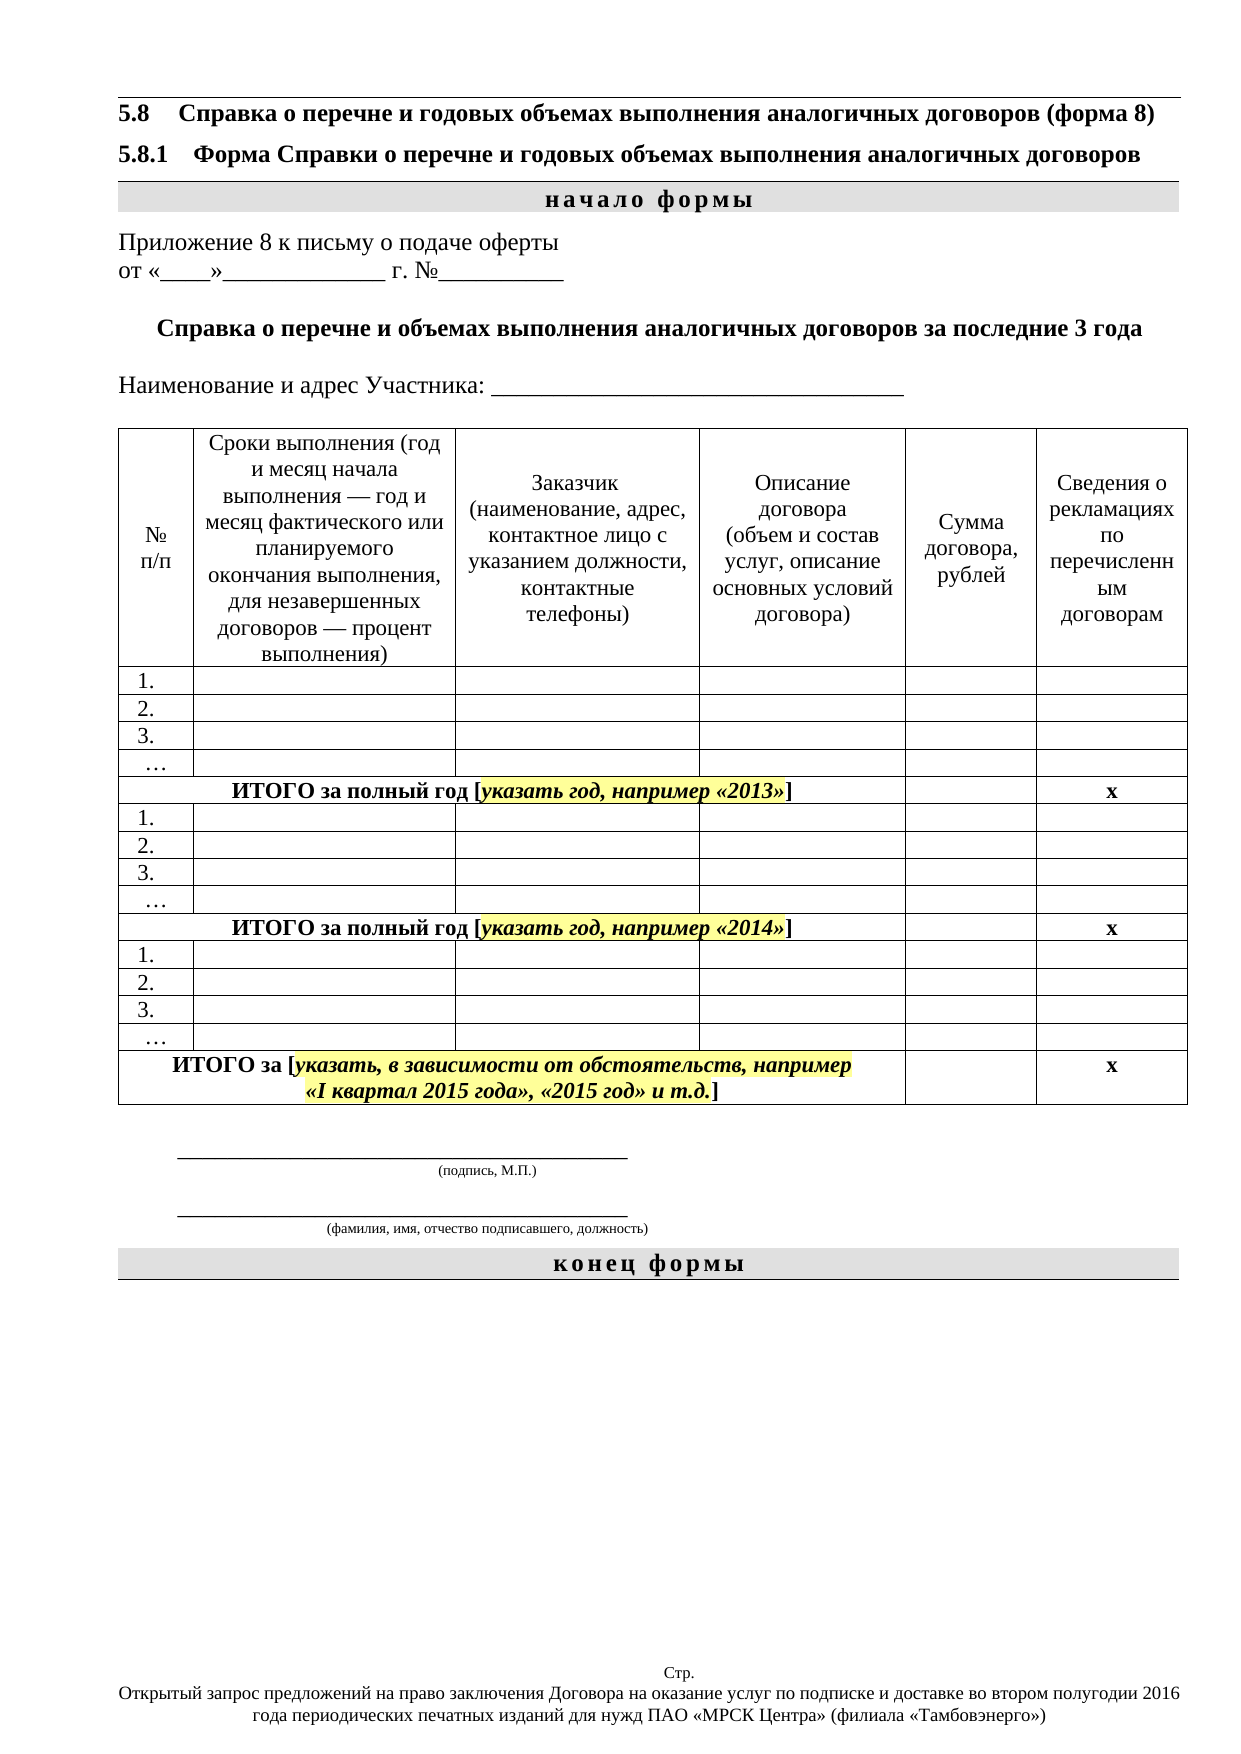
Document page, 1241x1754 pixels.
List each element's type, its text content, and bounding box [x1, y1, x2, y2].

table_header Заказчик (наименование, адрес, контактное лицо с указанием должности, контактные телефоны) [456, 429, 699, 666]
table_cell [456, 667, 699, 694]
table_cell [906, 996, 1036, 1022]
table_cell [456, 969, 699, 995]
table_cell ИТОГО за [указать, в зависимости от обстоятельств, например «I квартал 2015 года», «2015 год» и т.д.] [711, 1051, 905, 1103]
table_cell [194, 941, 455, 968]
table_cell ИТОГО за полный год [указать год, например «2014»] [119, 914, 481, 940]
table_header Описание договора (объем и состав услуг, описание основных условий договора) [700, 429, 905, 666]
table_cell [700, 695, 905, 721]
table_cell [194, 969, 455, 995]
table_cell [1037, 832, 1187, 858]
table_cell [1037, 804, 1187, 831]
table_cell [906, 667, 1036, 694]
table_cell [456, 695, 699, 721]
table_cell [1037, 859, 1187, 885]
text Наименование и адрес Участника: _________________________________ [118, 371, 1181, 399]
table_cell [906, 859, 1036, 885]
table_header Сведения о рекламациях по перечисленным договорам [1037, 429, 1187, 666]
table_cell [906, 914, 1036, 940]
table_cell [119, 969, 193, 995]
table_cell [456, 1024, 699, 1050]
table_cell [906, 832, 1036, 858]
table_cell [456, 832, 699, 858]
table_cell [700, 832, 905, 858]
table_cell [194, 996, 455, 1022]
table_cell [700, 996, 905, 1022]
table_cell ИТОГО за [указать, в зависимости от обстоятельств, например «I квартал 2015 года», «2015 год» и т.д.] [119, 1051, 305, 1103]
table_cell [194, 750, 455, 776]
table_cell [456, 859, 699, 885]
table_cell [700, 804, 905, 831]
text Справка о перечне и объемах выполнения аналогичных договоров за последние 3 года [118, 313, 1181, 342]
text ____________________________________ [118, 1133, 1181, 1162]
table_cell [906, 695, 1036, 721]
table_cell [456, 804, 699, 831]
table_cell [119, 832, 193, 858]
table_cell [456, 886, 699, 913]
table_cell [700, 886, 905, 913]
table_cell [700, 1024, 905, 1050]
table_cell х [1037, 914, 1187, 940]
table_cell [194, 859, 455, 885]
text ____________________________________ [118, 1191, 1181, 1219]
table_cell [700, 750, 905, 776]
table_cell [906, 941, 1036, 968]
table_cell [1037, 722, 1187, 748]
table_cell ИТОГО за полный год [указать год, например «2013»] [785, 777, 905, 803]
table_cell … [119, 1024, 193, 1050]
table_cell ИТОГО за полный год [указать год, например «2014»] [785, 914, 905, 940]
table_cell [194, 1024, 455, 1050]
table_cell [906, 777, 1036, 803]
table_cell [906, 886, 1036, 913]
text Приложение 8 к письму о подаче оферты от «____»_____________ г. №__________ [118, 227, 1181, 284]
subtitle Форма Справки о перечне и годовых объемах выполнения аналогичных договоров [118, 139, 1181, 168]
subtitle Справка о перечне и годовых объемах выполнения аналогичных договоров (форма 8) [118, 98, 1181, 127]
table_cell [119, 996, 193, 1022]
table_cell [119, 695, 193, 721]
table_cell [906, 804, 1036, 831]
table_cell [700, 969, 905, 995]
text (подпись, М.П.) [118, 1162, 797, 1191]
table_cell [119, 722, 193, 748]
table_header Сумма договора, рублей [906, 429, 1036, 666]
table_cell х [1037, 1051, 1187, 1103]
table_cell [194, 832, 455, 858]
table_cell [1037, 750, 1187, 776]
table_cell [194, 695, 455, 721]
table_cell [1037, 996, 1187, 1022]
table_cell [119, 859, 193, 885]
table_cell [194, 886, 455, 913]
table_cell … [119, 886, 193, 913]
table_cell [700, 859, 905, 885]
table_cell [456, 996, 699, 1022]
table_cell [194, 804, 455, 831]
table_header № п/п [119, 429, 193, 666]
table_cell [194, 667, 455, 694]
table_cell [906, 1024, 1036, 1050]
table_cell х [1037, 777, 1187, 803]
text (фамилия, имя, отчество подписавшего, должность) [118, 1219, 797, 1248]
table_cell ИТОГО за полный год [указать год, например «2013»] [119, 777, 481, 803]
table_cell [1037, 941, 1187, 968]
table_cell [119, 667, 193, 694]
text начало формы [118, 182, 1179, 212]
table_cell [456, 941, 699, 968]
table_cell [456, 722, 699, 748]
table_header Сроки выполнения (год и месяц начала выполнения — год и месяц фактического или планируемого окончания выполнения, для незавершенных договоров — процент выполнения) [194, 429, 455, 666]
text конец формы [118, 1248, 1179, 1279]
table_cell [906, 750, 1036, 776]
table_cell [906, 1051, 1036, 1103]
table_cell [906, 969, 1036, 995]
table_cell [119, 941, 193, 968]
table_cell [1037, 1024, 1187, 1050]
table_cell [194, 722, 455, 748]
table_cell [1037, 695, 1187, 721]
table_cell [700, 941, 905, 968]
table_cell [456, 750, 699, 776]
table_cell [700, 667, 905, 694]
table_cell [1037, 886, 1187, 913]
table_cell [119, 804, 193, 831]
table_cell … [119, 750, 193, 776]
table_cell [700, 722, 905, 748]
table_cell [1037, 667, 1187, 694]
table_cell [1037, 969, 1187, 995]
table_cell [906, 722, 1036, 748]
